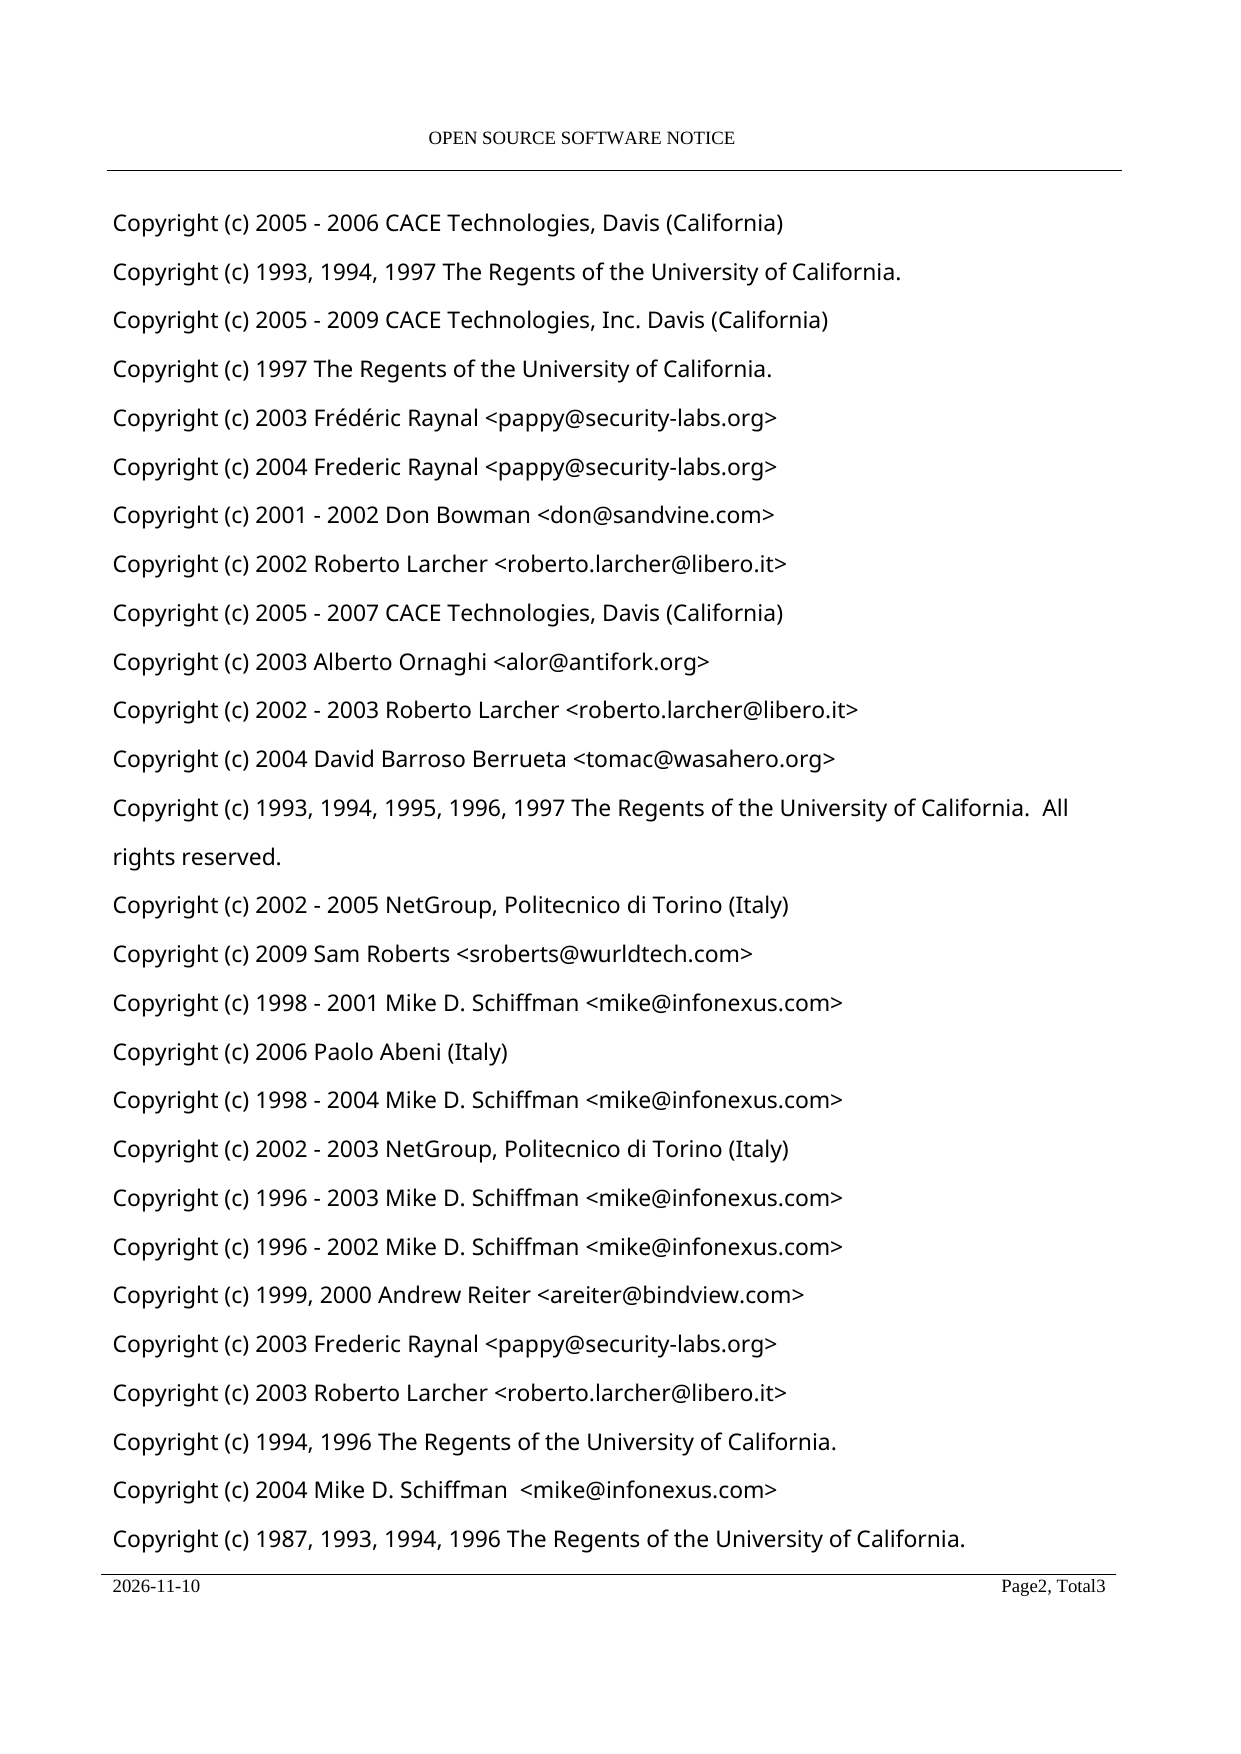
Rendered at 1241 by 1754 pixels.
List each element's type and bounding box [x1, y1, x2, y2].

text [112, 206, 1128, 1555]
